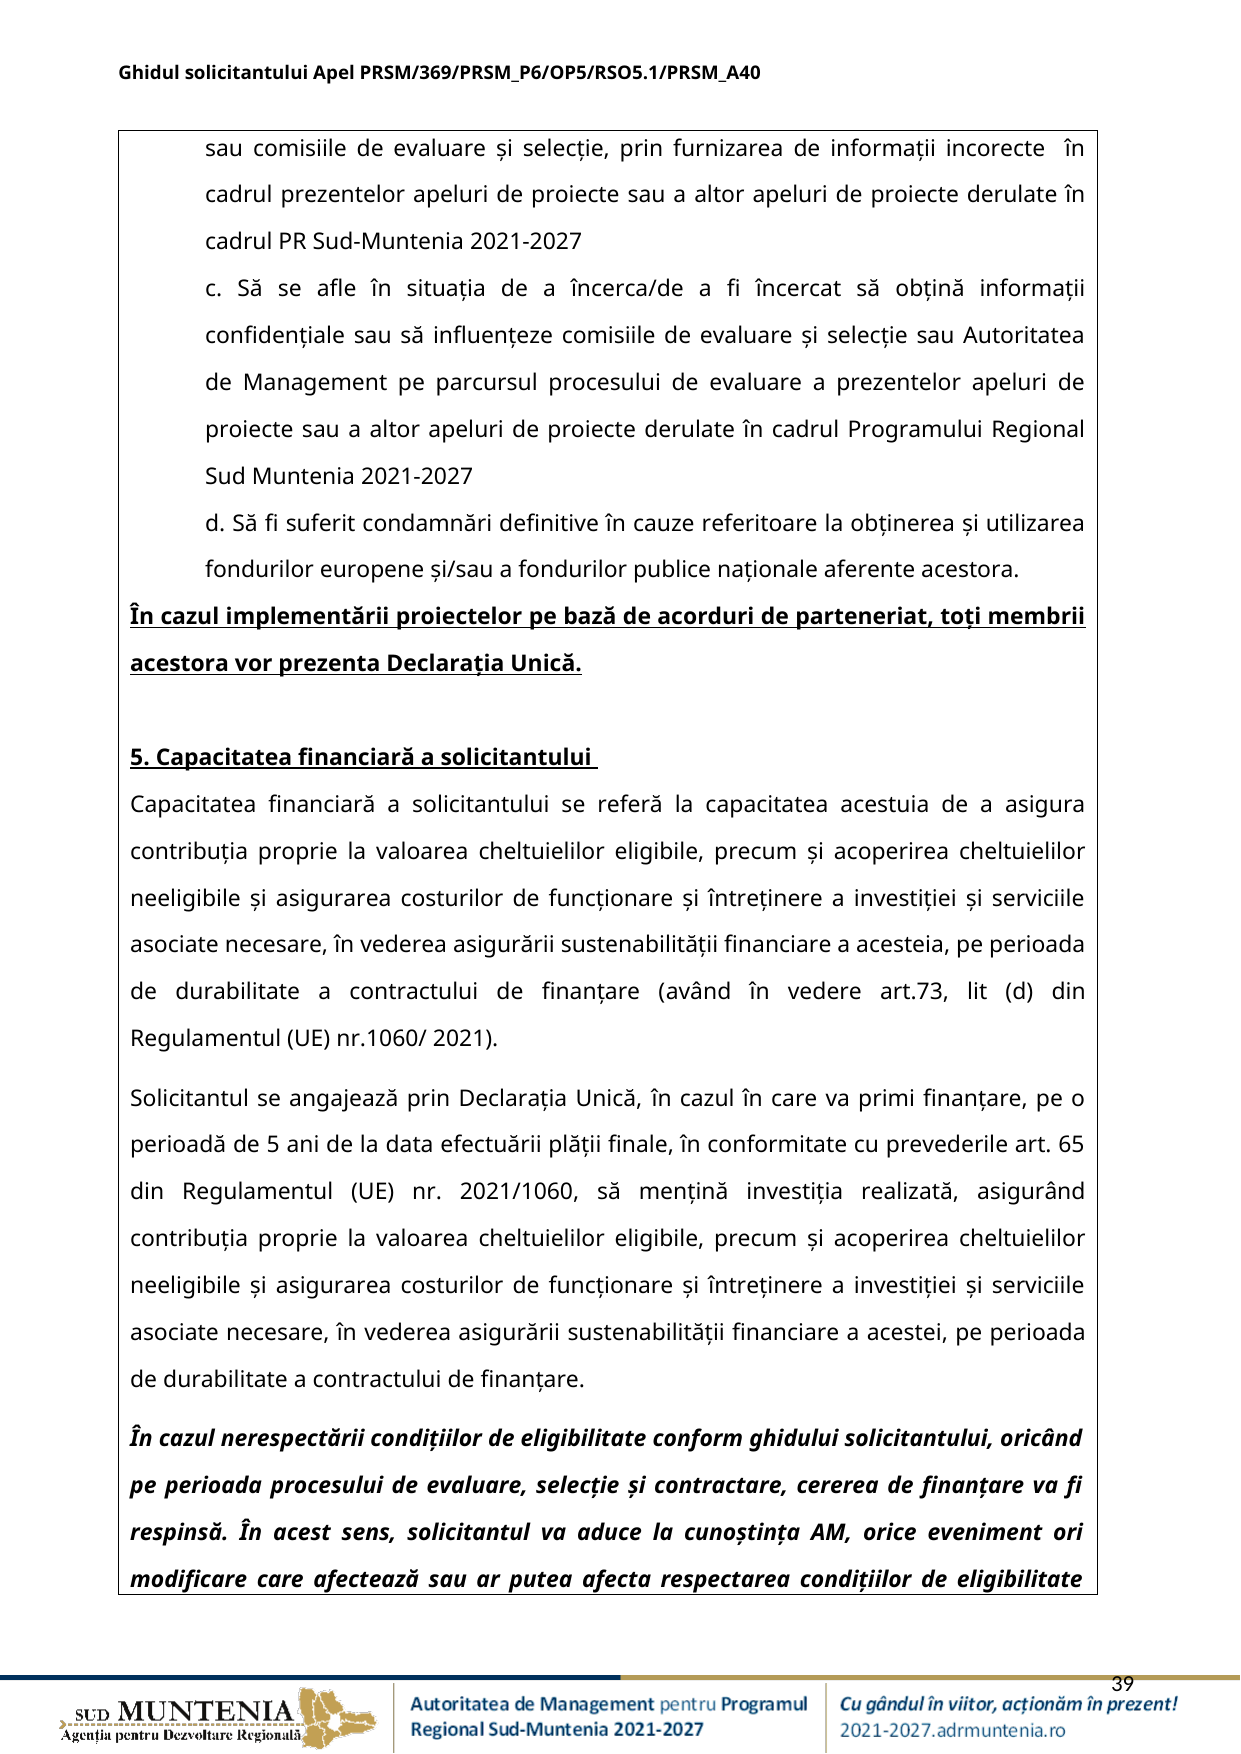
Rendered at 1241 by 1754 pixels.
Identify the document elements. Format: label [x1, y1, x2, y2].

table_header [119, 131, 1097, 1594]
picture [0, 1675, 1241, 1754]
